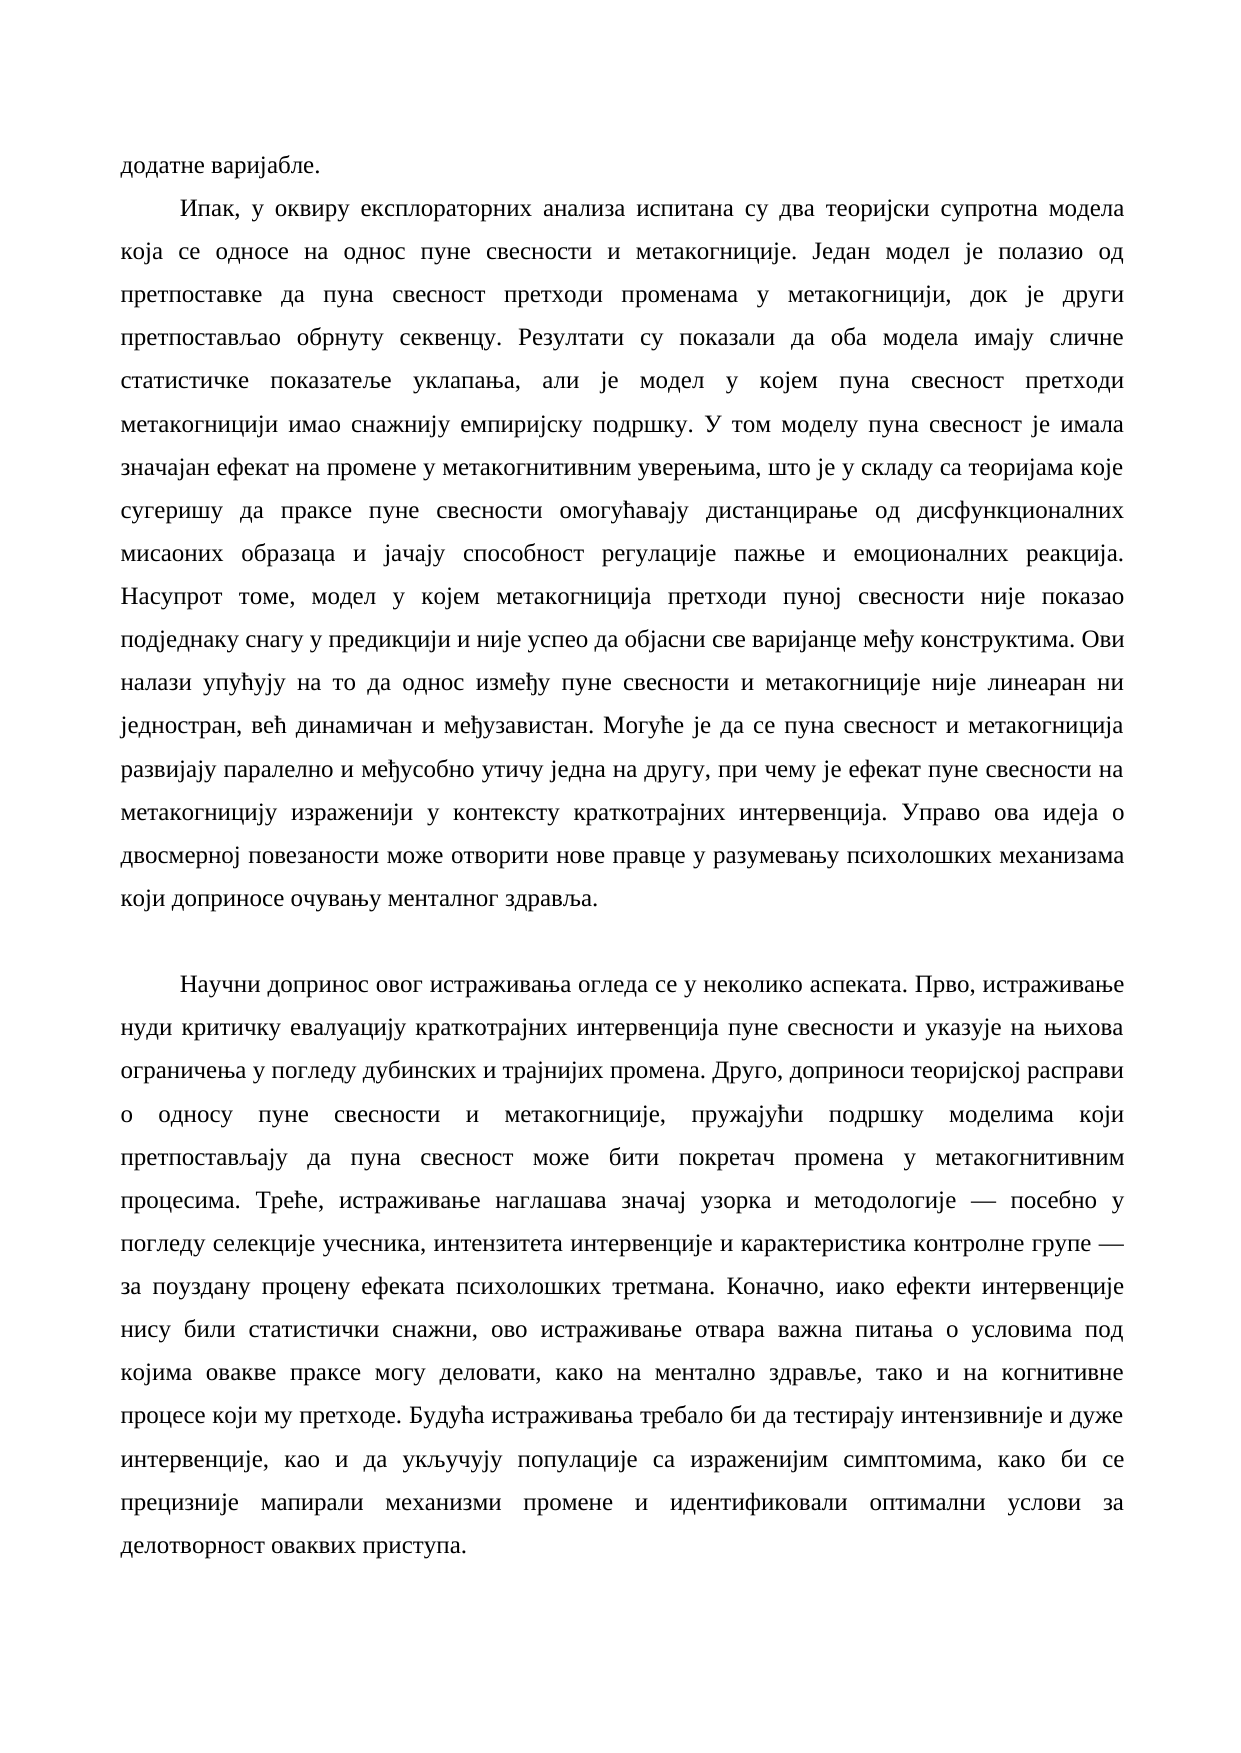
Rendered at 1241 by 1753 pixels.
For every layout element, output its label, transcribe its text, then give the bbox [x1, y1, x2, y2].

text Научни допринос овог истраживања огледа се у неколико аспеката. Прво, истраживање нуди критичку евалуацију краткотрајних интервенција пуне свесности и указује на њихова ограничења у погледу дубинских и трајнијих промена. Друго, доприноси теоријској расправи о односу пуне свесности и метакогниције, пружајући подршку моделима који претпостављају да пуна свесност може бити покретач промена у метакогнитивним процесима. Треће, истраживање наглашава значај узорка и методологије — посебно у погледу селекције учесника, интензитета интервенције и карактеристика контролне групе — за поуздану процену ефеката психолошких третмана. Коначно, иако ефекти интервенције нису били статистички снажни, ово истраживање отвара важна питања о условима под којима овакве праксе могу деловати, како на ментално здравље, тако и на когнитивне процесе који му претходе. Будућа истраживања требало би да тестирају интензивније и дуже интервенције, као и да укључују популације са израженијим симптомима, како би се прецизније мапирали механизми промене и идентификовали оптимални услови за делотворност оваквих приступа. [120, 969, 1125, 1559]
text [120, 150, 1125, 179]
text Ипак, у оквиру експлораторних анализа испитана су два теоријски супротна модела која се односе на однос пуне свесности и метакогниције. Један модел је полазио од претпоставке да пуна свесност претходи променама у метакогницији, док је други претпостављао обрнуту секвенцу. Резултати су показали да оба модела имају сличне статистичке показатеље уклапања, али је модел у којем пуна свесност претходи метакогницији имао снажнију емпиријску подршку. У том моделу пуна свесност је имала значајан ефекат на промене у метакогнитивним уверењима, што је у складу са теоријама које сугеришу да праксе пуне свесности омогућавају дистанцирање од дисфункционалних мисаоних образаца и јачају способност регулације пажње и емоционалних реакција. Насупрот томе, модел у којем метакогниција претходи пуној свесности није показао подједнаку снагу у предикцији и није успео да објасни све варијанце међу конструктима. Ови налази упућују на то да однос између пуне свесности и метакогниције није линеаран ни једностран, већ динамичан и међузавистан. Могуће је да се пуна свесност и метакогниција развијају паралелно и међусобно утичу једна на другу, при чему је ефекат пуне свесности на метакогницију израженији у контексту краткотрајних интервенција. Управо ова идеја о двосмерној повезаности може отворити нове правце у разумевању психолошких механизама који доприносе очувању менталног здравља. [120, 193, 1125, 912]
